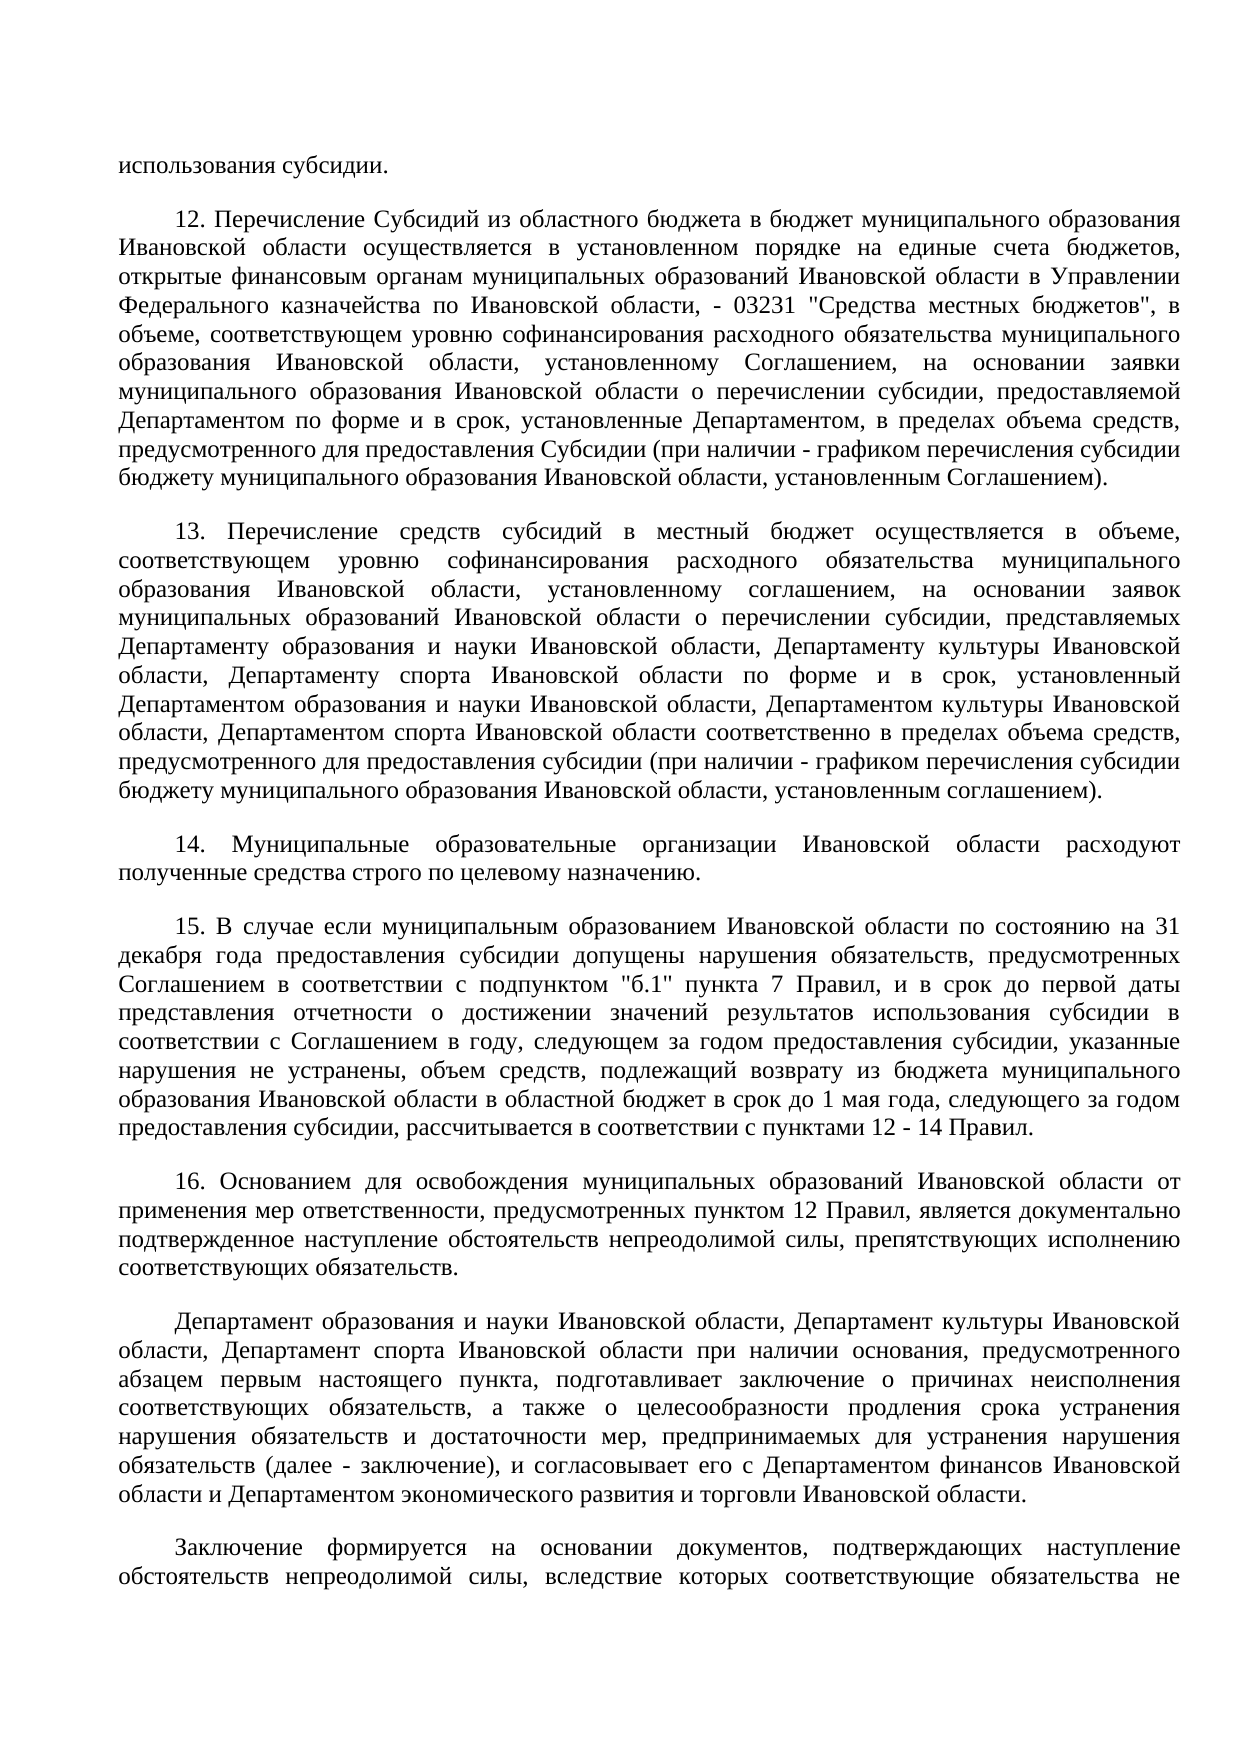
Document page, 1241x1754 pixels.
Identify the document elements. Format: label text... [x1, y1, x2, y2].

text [118, 1532, 1181, 1590]
text 16. Основанием для освобождения муниципальных образований Ивановской области от применения мер ответственности, предусмотренных пунктом 12 Правил, является документально подтвержденное наступление обстоятельств непреодолимой силы, препятствующих исполнению соответствующих обязательств. [118, 1166, 1181, 1281]
text Департамент образования и науки Ивановской области, Департамент культуры Ивановской области, Департамент спорта Ивановской области при наличии основания, предусмотренного абзацем первым настоящего пункта, подготавливает заключение о причинах неисполнения соответствующих обязательств, а также о целесообразности продления срока устранения нарушения обязательств и достаточности мер, предпринимаемых для устранения нарушения обязательств (далее - заключение), и согласовывает его с Департаментом финансов Ивановской области и Департаментом экономического развития и торговли Ивановской области. [118, 1306, 1181, 1507]
text 15. В случае если муниципальным образованием Ивановской области по состоянию на 31 декабря года предоставления субсидии допущены нарушения обязательств, предусмотренных Соглашением в соответствии с подпунктом "б.1" пункта 7 Правил, и в срок до первой даты представления отчетности о достижении значений результатов использования субсидии в соответствии с Соглашением в году, следующем за годом предоставления субсидии, указанные нарушения не устранены, объем средств, подлежащий возврату из бюджета муниципального образования Ивановской области в областной бюджет в срок до 1 мая года, следующего за годом предоставления субсидии, рассчитывается в соответствии с пунктами 12 - 14 Правил. [118, 911, 1181, 1141]
text 14. Муниципальные образовательные организации Ивановской области расходуют полученные средства строго по целевому назначению. [118, 829, 1181, 886]
text 12. Перечисление Субсидий из областного бюджета в бюджет муниципального образования Ивановской области осуществляется в установленном порядке на единые счета бюджетов, открытые финансовым органам муниципальных образований Ивановской области в Управлении Федерального казначейства по Ивановской области, - 03231 "Средства местных бюджетов", в объеме, соответствующем уровню софинансирования расходного обязательства муниципального образования Ивановской области, установленному Соглашением, на основании заявки муниципального образования Ивановской области о перечислении субсидии, предоставляемой Департаментом по форме и в срок, установленные Департаментом, в пределах объема средств, предусмотренного для предоставления Субсидии (при наличии - графиком перечисления субсидии бюджету муниципального образования Ивановской области, установленным Соглашением). [118, 204, 1181, 491]
text 13. Перечисление средств субсидий в местный бюджет осуществляется в объеме, соответствующем уровню софинансирования расходного обязательства муниципального образования Ивановской области, установленному соглашением, на основании заявок муниципальных образований Ивановской области о перечислении субсидии, представляемых Департаменту образования и науки Ивановской области, Департаменту культуры Ивановской области, Департаменту спорта Ивановской области по форме и в срок, установленный Департаментом образования и науки Ивановской области, Департаментом культуры Ивановской области, Департаментом спорта Ивановской области соответственно в пределах объема средств, предусмотренного для предоставления субсидии (при наличии - графиком перечисления субсидии бюджету муниципального образования Ивановской области, установленным соглашением). [118, 516, 1181, 804]
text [118, 150, 1181, 179]
